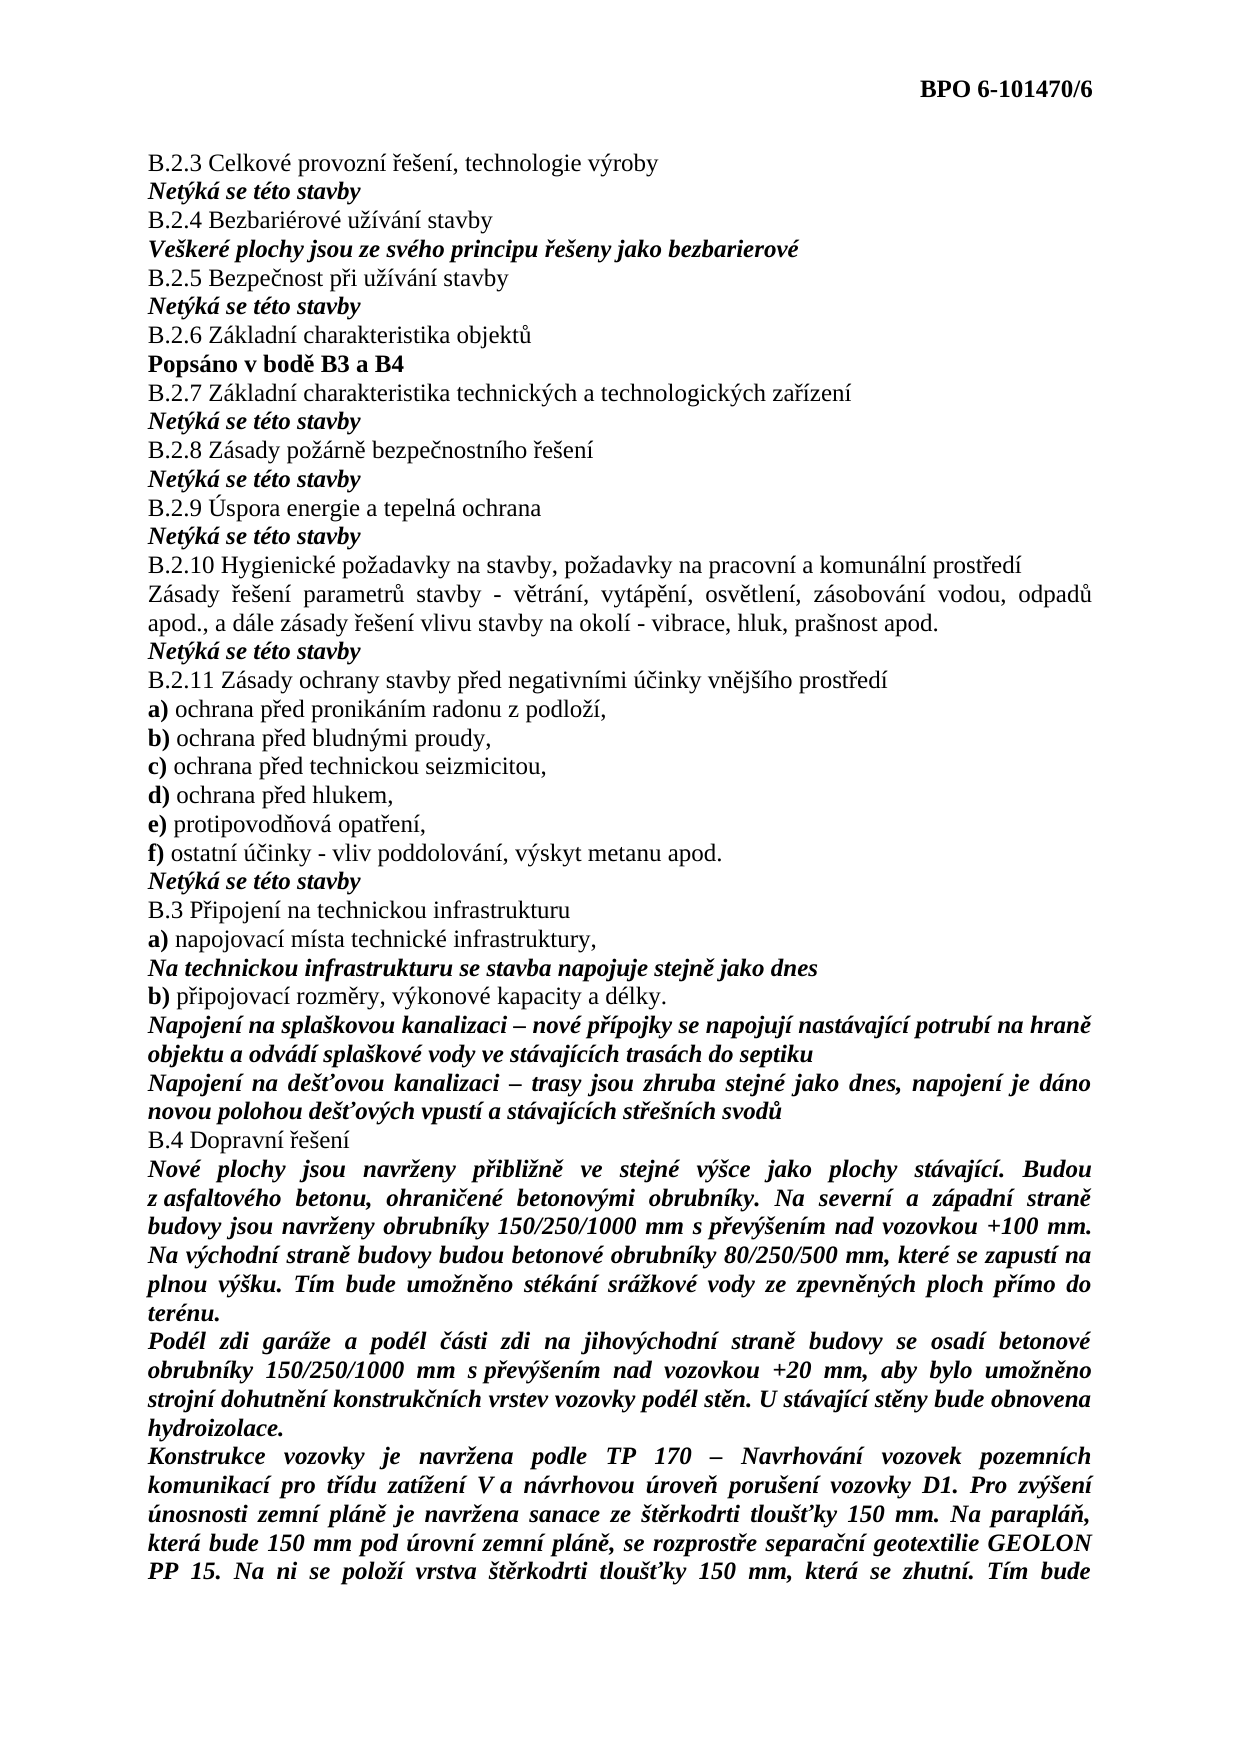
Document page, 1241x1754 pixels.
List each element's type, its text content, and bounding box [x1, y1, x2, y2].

text Netýká se této stavby [148, 521, 1093, 550]
text B.2.7 Základní charakteristika technických a technologických zařízení [148, 378, 1093, 406]
text Netýká se této stavby [148, 291, 1093, 320]
text B.2.4 Bezbariérové užívání stavby [148, 205, 1093, 234]
text B.2.5 Bezpečnost při užívání stavby [148, 263, 1093, 291]
text Netýká se této stavby [148, 636, 1093, 665]
text Netýká se této stavby [148, 866, 1093, 895]
text B.4 Dopravní řešení [148, 1125, 1093, 1154]
text Veškeré plochy jsou ze svého principu řešeny jako bezbarierové [148, 234, 1093, 263]
text B.3 Připojení na technickou infrastrukturu [148, 895, 1093, 924]
text Napojení na splaškovou kanalizaci – nové přípojky se napojují nastávající potrubí na hraně objektu a odvádí splaškové vody ve stávajících trasách do septiku [148, 1010, 1093, 1068]
text b) připojovací rozměry, výkonové kapacity a délky. [148, 981, 1093, 1010]
text b) ochrana před bludnými proudy, [148, 723, 1093, 751]
text a) ochrana před pronikáním radonu z podloží, [148, 694, 1093, 723]
text e) protipovodňová opatření, [148, 809, 1093, 838]
text Podél zdi garáže a podél části zdi na jihovýchodní straně budovy se osadí betonové obrubníky 150/250/1000 mm s převýšením nad vozovkou +20 mm, aby bylo umožněno strojní dohutnění konstrukčních vrstev vozovky podél stěn. U stávající stěny bude obnovena hydroizolace. [148, 1326, 1093, 1441]
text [148, 1441, 1093, 1585]
text Na technickou infrastrukturu se stavba napojuje stejně jako dnes [148, 953, 1093, 981]
text Popsáno v bodě B3 a B4 [148, 349, 1093, 378]
text f) ostatní účinky - vliv poddolování, výskyt metanu apod. [148, 838, 1093, 866]
text Zásady řešení parametrů stavby - větrání, vytápění, osvětlení, zásobování vodou, odpadů apod., a dále zásady řešení vlivu stavby na okolí - vibrace, hluk, prašnost apod. [148, 579, 1093, 636]
text B.2.3 Celkové provozní řešení, technologie výroby [148, 148, 1093, 176]
text d) ochrana před hlukem, [148, 780, 1093, 809]
text B.2.6 Základní charakteristika objektů [148, 320, 1093, 349]
text Netýká se této stavby [148, 176, 1093, 205]
text Netýká se této stavby [148, 406, 1093, 435]
text a) napojovací místa technické infrastruktury, [148, 924, 1093, 953]
text c) ochrana před technickou seizmicitou, [148, 751, 1093, 780]
text Napojení na dešťovou kanalizaci – trasy jsou zhruba stejné jako dnes, napojení je dáno novou polohou dešťových vpustí a stávajících střešních svodů [148, 1068, 1093, 1125]
text B.2.9 Úspora energie a tepelná ochrana [148, 493, 1093, 521]
text B.2.11 Zásady ochrany stavby před negativními účinky vnějšího prostředí [148, 665, 1093, 694]
text Nové plochy jsou navrženy přibližně ve stejné výšce jako plochy stávající. Budou z asfaltového betonu, ohraničené betonovými obrubníky. Na severní a západní straně budovy jsou navrženy obrubníky 150/250/1000 mm s převýšením nad vozovkou +100 mm. Na východní straně budovy budou betonové obrubníky 80/250/500 mm, které se zapustí na plnou výšku. Tím bude umožněno stékání srážkové vody ze zpevněných ploch přímo do terénu. [148, 1154, 1093, 1326]
text B.2.10 Hygienické požadavky na stavby, požadavky na pracovní a komunální prostředí [148, 550, 1093, 579]
text Netýká se této stavby [148, 464, 1093, 493]
text B.2.8 Zásady požárně bezpečnostního řešení [148, 435, 1093, 464]
